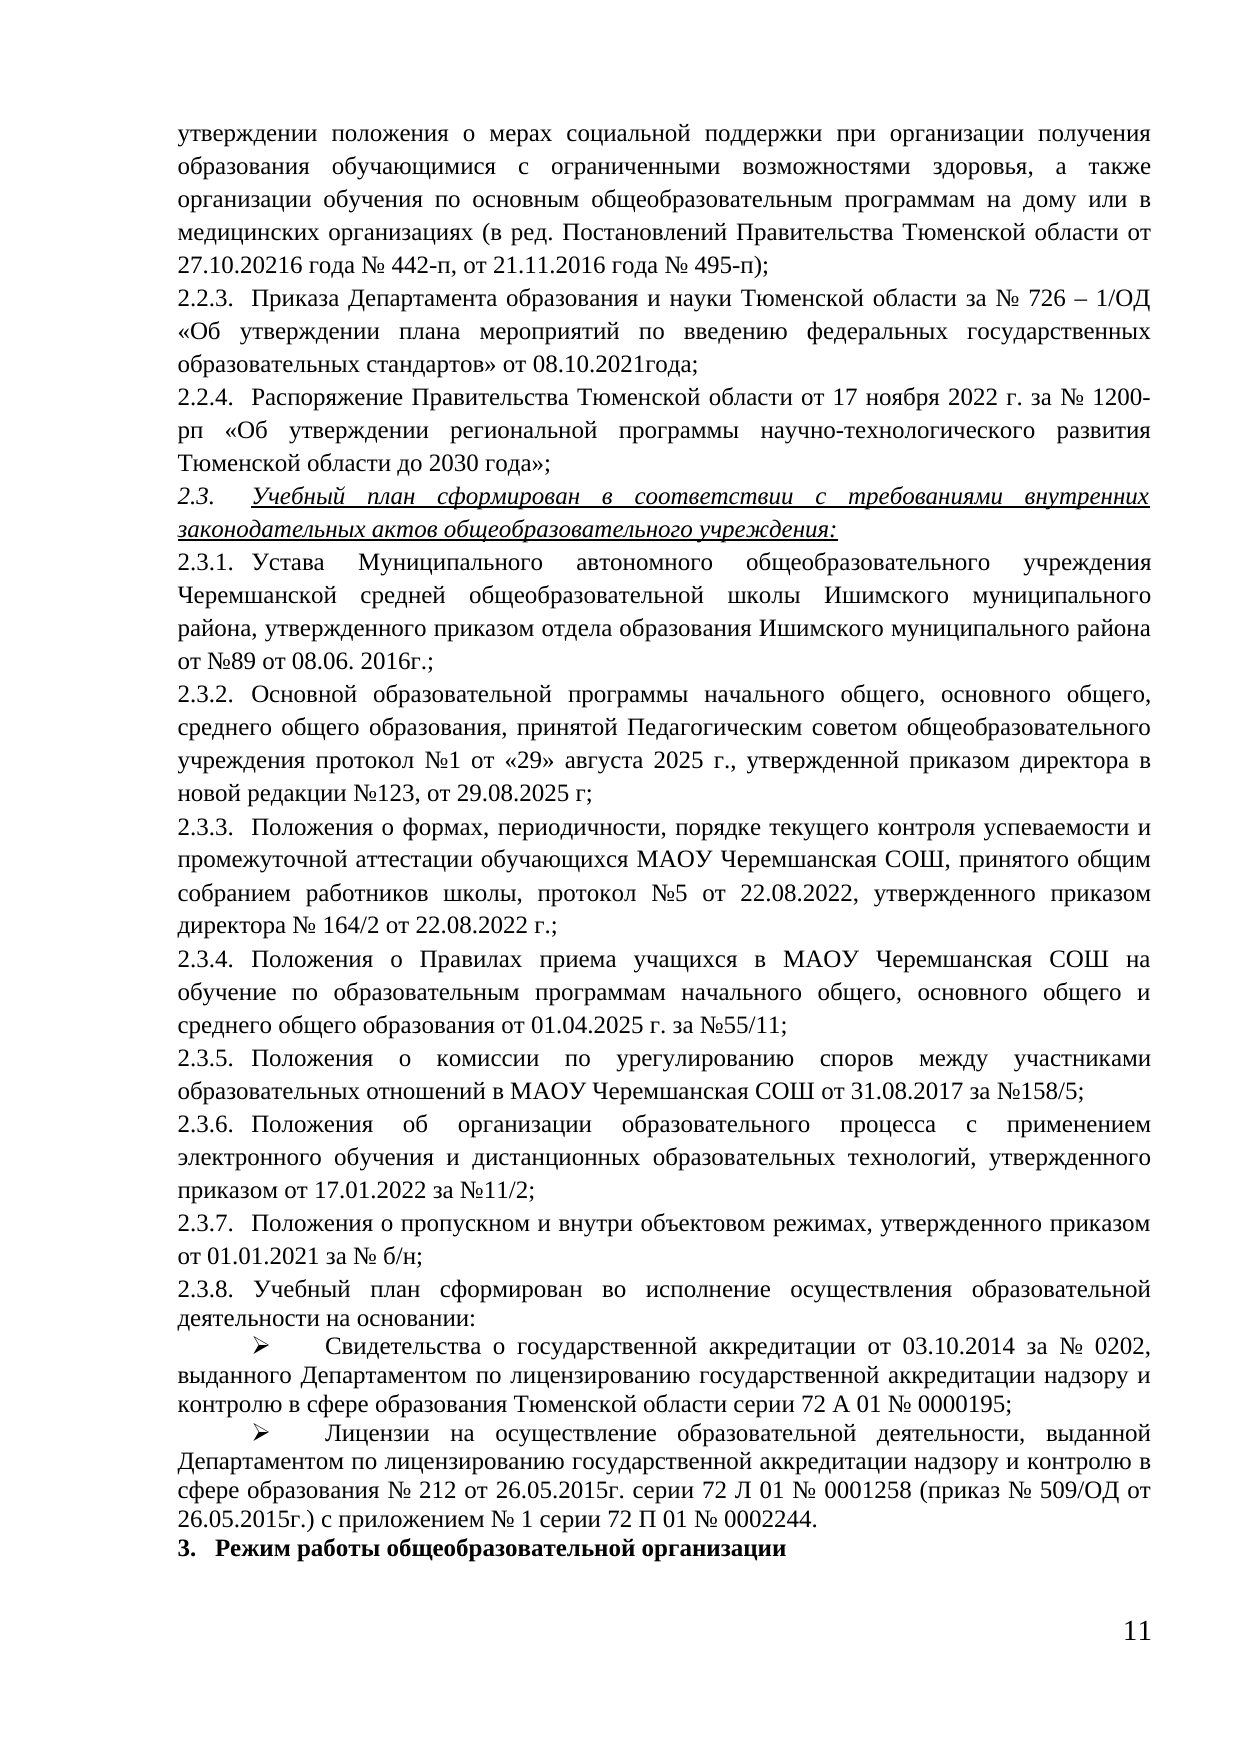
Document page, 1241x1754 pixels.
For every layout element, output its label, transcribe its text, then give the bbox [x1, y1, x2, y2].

list Положения о комиссии по урегулированию споров между участниками образовательных отношений в МАОУ Черемшанская СОШ от 31.08.2017 за №158/5; [177, 1043, 1152, 1104]
list Режим работы общеобразовательной организации [177, 1533, 1152, 1561]
list Устава Муниципального автономного общеобразовательного учреждения Черемшанской средней общеобразовательной школы Ишимского муниципального района, утвержденного приказом отдела образования Ишимского муниципального района от №89 от 08.06. 2016г.; [177, 547, 1152, 675]
list Распоряжение Правительства Тюменской области от 17 ноября 2022 г. за № 1200-рп «Об утверждении региональной программы научно-технологического развития Тюменской области до 2030 года»; [177, 382, 1152, 477]
list Приказа Департамента образования и науки Тюменской области за № 726 – 1/ОД «Об утверждении плана мероприятий по введению федеральных государственных образовательных стандартов» от 08.10.2021года; [177, 283, 1152, 378]
list Положения о формах, периодичности, порядке текущего контроля успеваемости и промежуточной аттестации обучающихся МАОУ Черемшанская СОШ, принятого общим собранием работников школы, протокол №5 от 22.08.2022, утвержденного приказом директора № 164/2 от 22.08.2022 г.; [177, 812, 1152, 939]
list Основной образовательной программы начального общего, основного общего, среднего общего образования, принятой Педагогическим советом общеобразовательного учреждения протокол №1 от «29» августа 2025 г., утвержденной приказом директора в новой редакции №123, от 29.08.2025 г; [177, 679, 1152, 807]
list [177, 118, 1152, 279]
list Положения о пропускном и внутри объектовом режимах, утвержденного приказом от 01.01.2021 за № б/н; [177, 1208, 1152, 1269]
list Учебный план сформирован в соответствии с требованиями внутренних законодательных актов общеобразовательного учреждения: [177, 481, 1152, 543]
list Положения об организации образовательного процесса с применением электронного обучения и дистанционных образовательных технологий, утвержденного приказом от 17.01.2022 за №11/2; [177, 1109, 1152, 1203]
list Положения о Правилах приема учащихся в МАОУ Черемшанская СОШ на обучение по образовательным программам начального общего, основного общего и среднего общего образования от 01.04.2025 г. за №55/11; [177, 944, 1152, 1038]
list Лицензии на осуществление образовательной деятельности, выданной Департаментом по лицензированию государственной аккредитации надзору и контролю в сфере образования № 212 от 26.05.2015г. серии 72 Л 01 № 0001258 (приказ № 509/ОД от 26.05.2015г.) с приложением № 1 серии 72 П 01 № 0002244. [177, 1418, 1152, 1533]
text 2.3.8. Учебный план сформирован во исполнение осуществления образовательной деятельности на основании: [177, 1274, 1152, 1331]
list Свидетельства о государственной аккредитации от 03.10.2014 за № 0202, выданного Департаментом по лицензированию государственной аккредитации надзору и контролю в сфере образования Тюменской области серии 72 А 01 № 0000195; [177, 1331, 1152, 1418]
